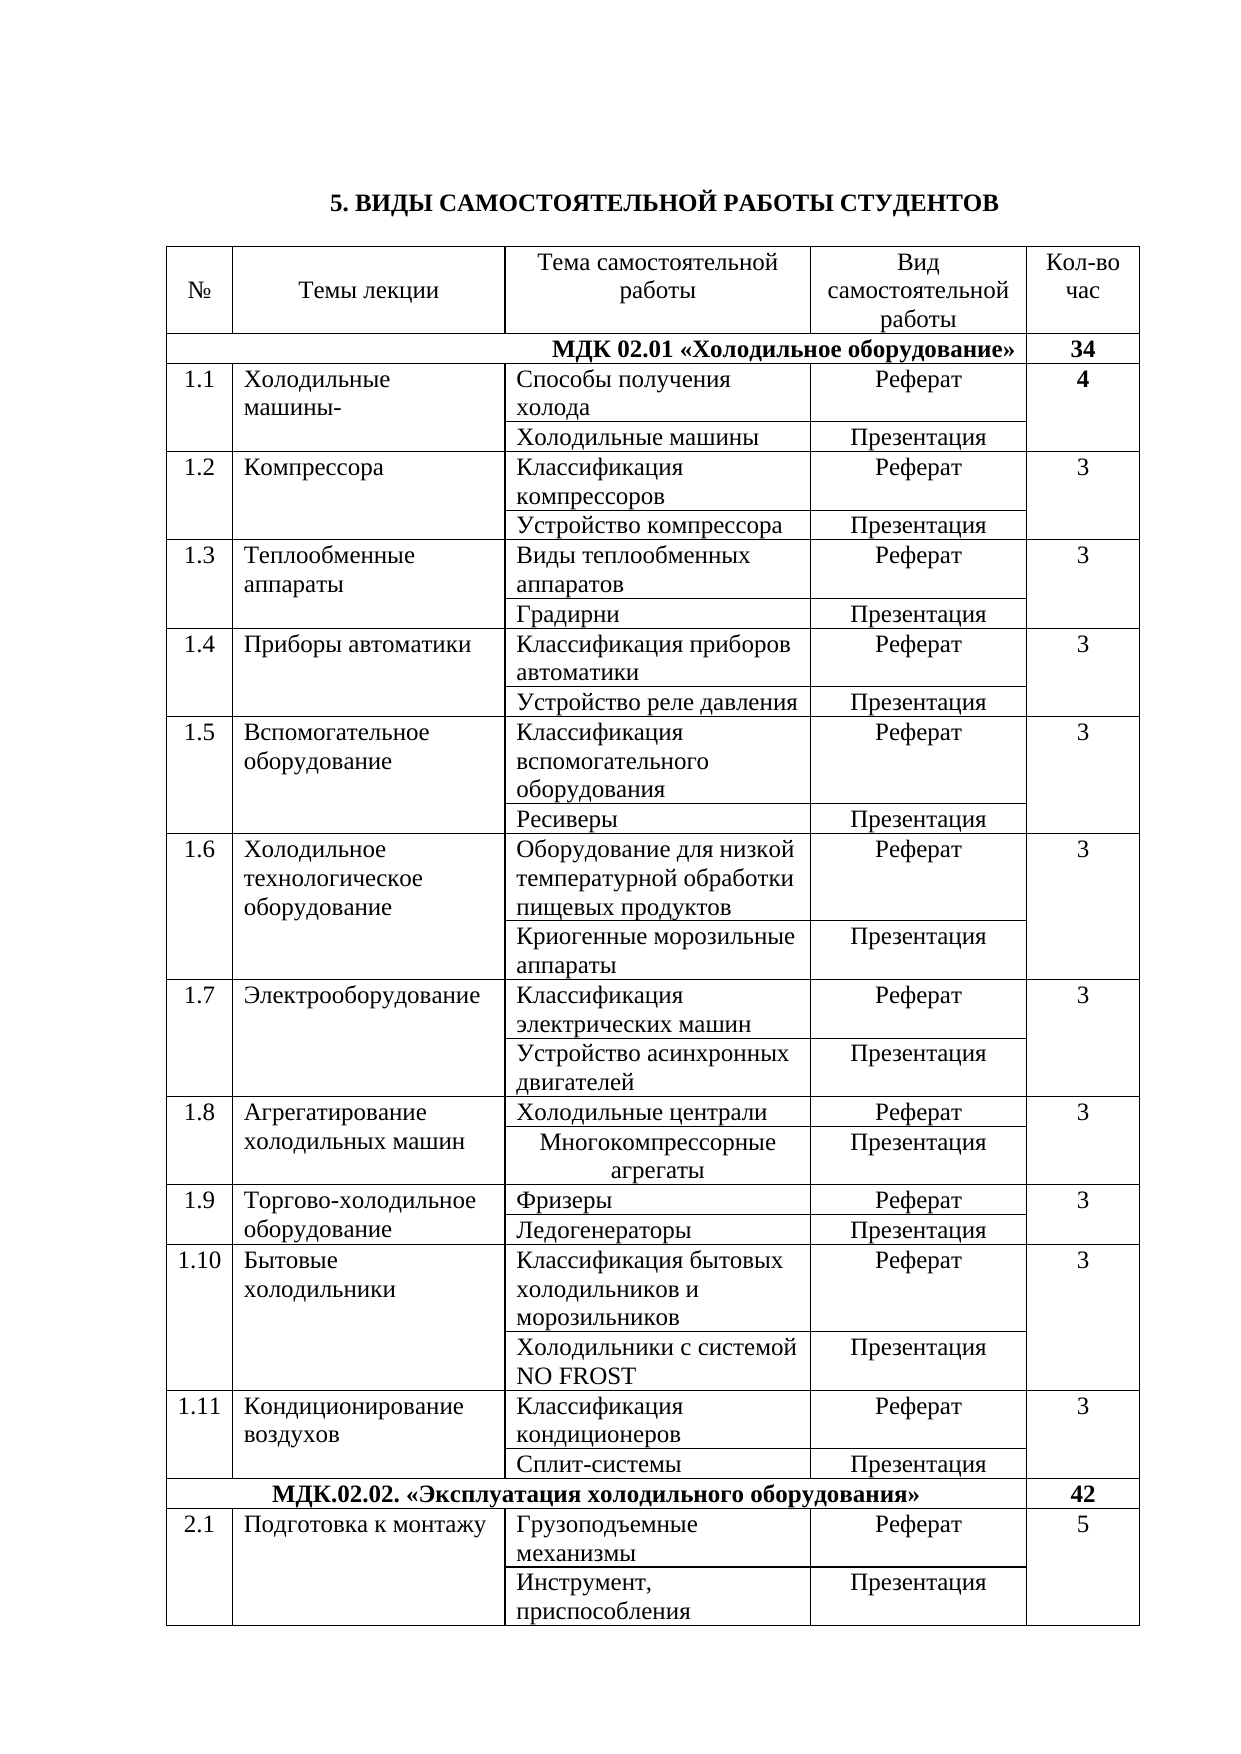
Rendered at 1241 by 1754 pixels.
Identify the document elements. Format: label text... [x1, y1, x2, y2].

table_cell 42 [1027, 1479, 1139, 1508]
table_cell 3 [1027, 1391, 1139, 1478]
table_cell 3 [1027, 834, 1139, 979]
table_cell Презентация [811, 921, 1026, 979]
table_cell Устройство компрессора [506, 511, 810, 539]
table_cell Градирни [506, 599, 810, 628]
table_cell Реферат [811, 540, 1026, 598]
table_cell Холодильные машины- [233, 364, 504, 451]
table_cell Холодильные централи [506, 1097, 810, 1126]
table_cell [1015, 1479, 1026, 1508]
table_cell 3 [1027, 980, 1139, 1096]
table_cell Презентация [811, 1449, 1026, 1478]
text 5. ВИДЫ САМОСТОЯТЕЛЬНОЙ РАБОТЫ СТУДЕНТОВ [177, 188, 1152, 216]
table_cell Сплит-системы [506, 1449, 810, 1478]
table_cell Инструмент, приспособления [506, 1568, 810, 1625]
table_cell Реферат [811, 629, 1026, 686]
table_cell Презентация [811, 1332, 1026, 1390]
table_cell Холодильные машины [506, 422, 810, 451]
table_cell 3 [1027, 452, 1139, 539]
table_cell 1.5 [167, 717, 232, 833]
table_cell 1.2 [167, 452, 232, 539]
table_cell Холодильное технологическое оборудование [233, 834, 504, 979]
table_cell Ледогенераторы [506, 1215, 810, 1244]
table_cell Холодильники с системой NO FROST [506, 1332, 810, 1390]
table_cell 1.1 [167, 364, 232, 451]
table_cell Реферат [811, 364, 1026, 421]
table_cell Устройство асинхронных двигателей [506, 1039, 810, 1096]
table_cell Реферат [811, 1245, 1026, 1331]
table_cell 4 [1027, 364, 1139, 451]
table_cell Способы получения холода [506, 364, 810, 421]
table_cell Реферат [811, 1391, 1026, 1448]
table_cell МДК 02.01 «Холодильное оборудование» [167, 334, 1026, 363]
table_cell Бытовые холодильники [233, 1245, 504, 1390]
table_cell Классификация кондиционеров [506, 1391, 810, 1448]
table_cell Классификация компрессоров [506, 452, 810, 509]
table_cell Классификация электрических машин [506, 980, 810, 1037]
table_cell Реферат [811, 452, 1026, 509]
table_header Кол-во час [1027, 247, 1139, 333]
table_cell Презентация [811, 422, 1026, 451]
table_cell Многокомпрессорные агрегаты [506, 1127, 810, 1184]
table_cell Устройство реле давления [506, 687, 810, 716]
table_cell 1.6 [167, 834, 232, 979]
table_cell Кондиционирование воздухов [233, 1391, 504, 1478]
table_cell 3 [1027, 540, 1139, 628]
table_cell 5 [1027, 1509, 1139, 1625]
table_cell Классификация бытовых холодильников и морозильников [506, 1245, 810, 1331]
table_cell Классификация вспомогательного оборудования [506, 717, 810, 803]
table_cell Реферат [811, 834, 1026, 920]
table_cell Грузоподъемные механизмы [506, 1509, 810, 1566]
table_cell Фризеры [506, 1185, 810, 1214]
table_cell Реферат [811, 1509, 1026, 1566]
table_cell Презентация [811, 599, 1026, 628]
table_cell 3 [1027, 717, 1139, 833]
table_cell Реферат [811, 717, 1026, 803]
table_cell Вспомогательное оборудование [233, 717, 504, 833]
table_cell 1.9 [167, 1185, 232, 1244]
table_cell 3 [1027, 1097, 1139, 1184]
table_cell Электрооборудование [233, 980, 504, 1096]
table_cell 1.11 [167, 1391, 232, 1478]
table_cell Реферат [811, 980, 1026, 1037]
table_cell Презентация [811, 1127, 1026, 1184]
table_cell Ресиверы [506, 804, 810, 833]
table_cell 2.1 [167, 1509, 232, 1625]
table_cell Теплообменные аппараты [233, 540, 504, 628]
table_cell 3 [1027, 1185, 1139, 1244]
table_cell Презентация [811, 1215, 1026, 1244]
table_cell 1.3 [167, 540, 232, 628]
table_cell 3 [1027, 1245, 1139, 1390]
table_cell Виды теплообменных аппаратов [506, 540, 810, 598]
table_cell Презентация [811, 1568, 1026, 1625]
table_cell 1.8 [167, 1097, 232, 1184]
table_cell 34 [1027, 334, 1139, 363]
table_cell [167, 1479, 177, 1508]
table_cell Реферат [811, 1185, 1026, 1214]
table_cell Реферат [811, 1097, 1026, 1126]
table_cell Торгово-холодильное оборудование [233, 1185, 504, 1244]
table_cell Компрессора [233, 452, 504, 539]
table_cell Подготовка к монтажу [233, 1509, 504, 1625]
table_cell 1.10 [167, 1245, 232, 1390]
table_cell 3 [1027, 629, 1139, 716]
table_cell Оборудование для низкой температурной обработки пищевых продуктов [506, 834, 810, 920]
table_cell Презентация [811, 511, 1026, 539]
table_header Темы лекции [233, 247, 504, 333]
table_cell Классификация приборов автоматики [506, 629, 810, 686]
table_header № [167, 247, 232, 333]
table_cell 1.4 [167, 629, 232, 716]
table_header Тема самостоятельной работы [506, 247, 810, 333]
table_cell Презентация [811, 687, 1026, 716]
table_cell 1.7 [167, 980, 232, 1096]
table_cell Презентация [811, 804, 1026, 833]
table_cell Презентация [811, 1039, 1026, 1096]
table_cell Криогенные морозильные аппараты [506, 921, 810, 979]
table_cell Агрегатирование холодильных машин [233, 1097, 504, 1184]
table_cell Приборы автоматики [233, 629, 504, 716]
